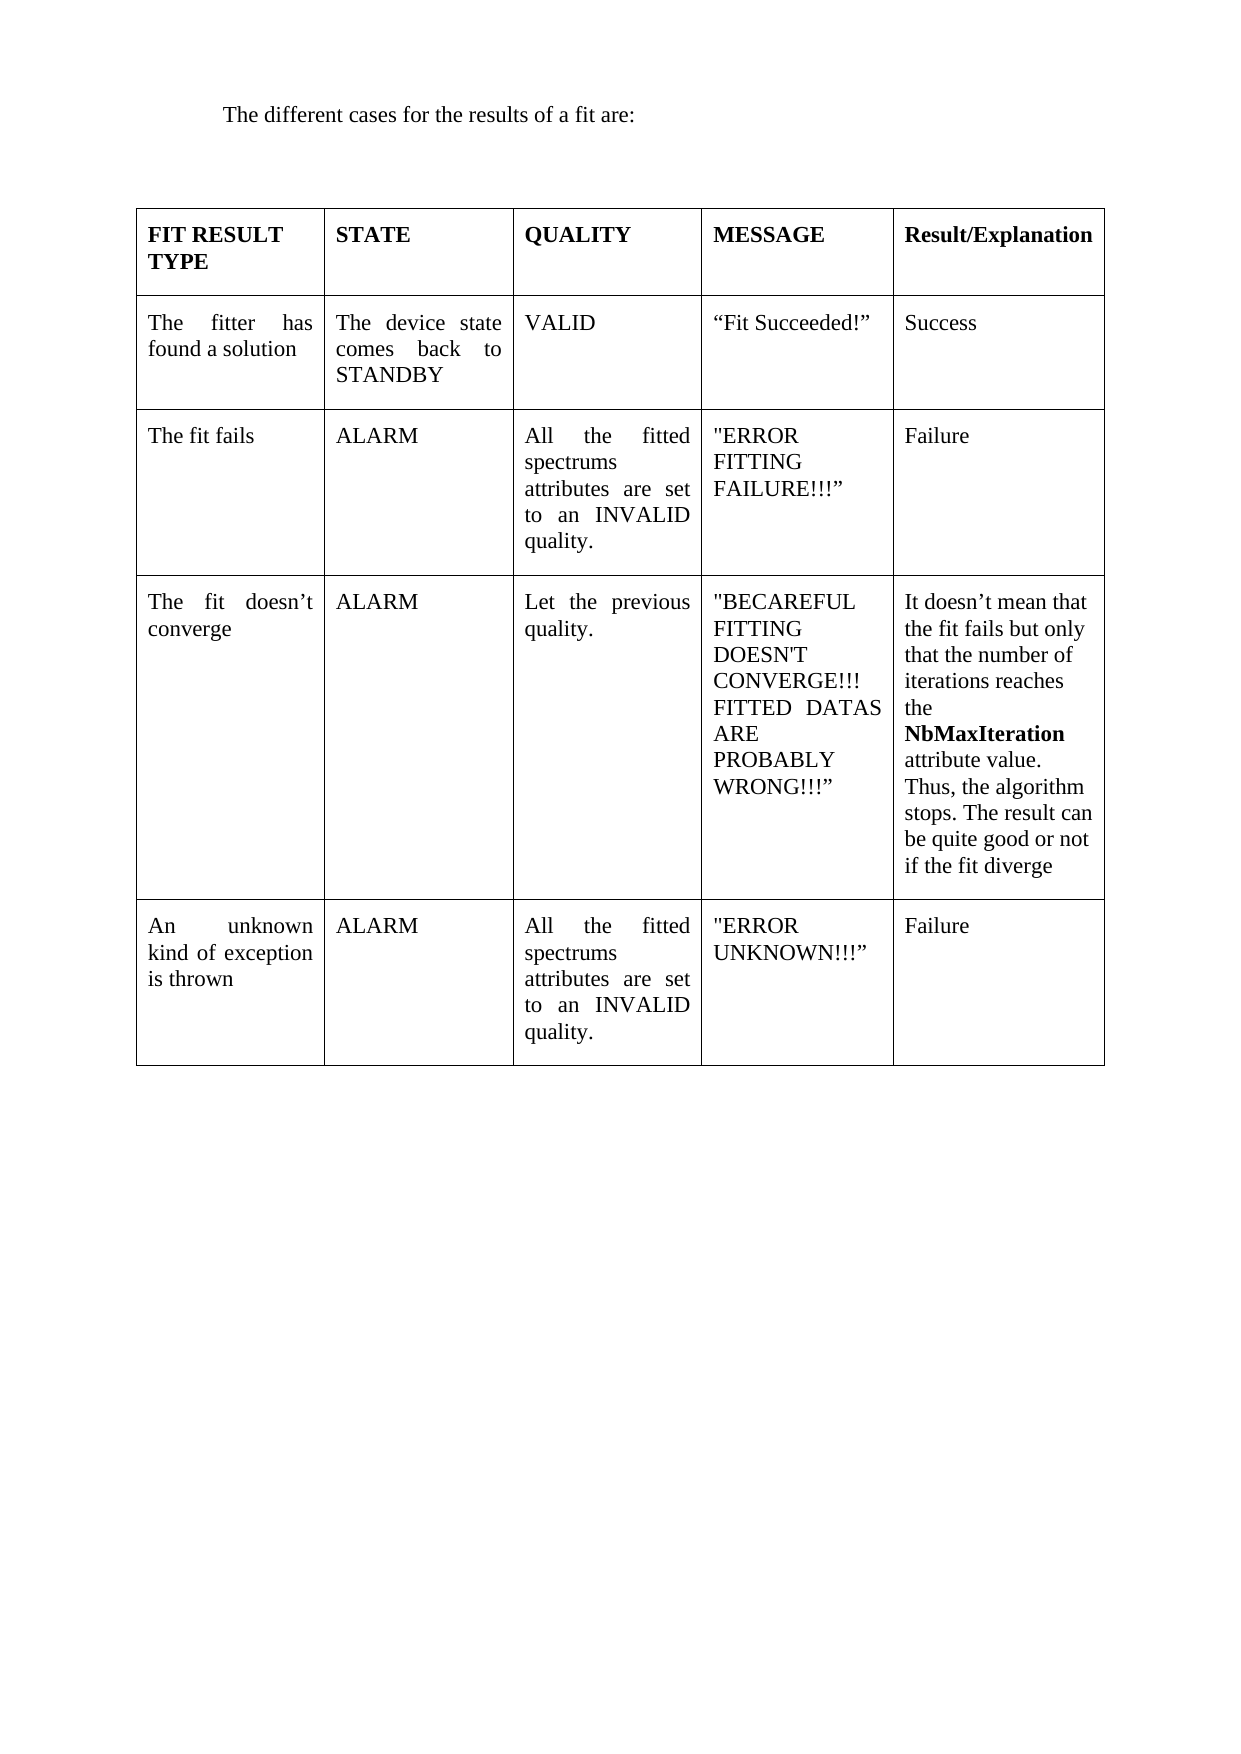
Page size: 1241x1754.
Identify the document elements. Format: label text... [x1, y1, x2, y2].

table_cell ALARM [325, 576, 513, 899]
table_header QUALITY [514, 209, 701, 295]
table_header FIT RESULT TYPE [137, 209, 324, 295]
table_cell Let the previous quality. [514, 576, 701, 899]
table_cell The fit doesn’t converge [137, 576, 324, 899]
text The different cases for the results of a fit are: [223, 101, 1092, 127]
table_cell "BECAREFUL FITTING DOESN'T CONVERGE!!! FITTED DATAS ARE PROBABLY WRONG!!!” [702, 576, 893, 899]
table_header Result/Explanation [894, 209, 1104, 295]
table_cell All the fitted spectrums attributes are set to an INVALID quality. [514, 410, 701, 575]
table_cell “Fit Succeeded!” [702, 296, 893, 408]
table_header MESSAGE [702, 209, 893, 295]
table_cell The fitter has found a solution [137, 296, 324, 408]
table_cell The fit fails [137, 410, 324, 575]
table_cell The device state comes back to STANDBY [325, 296, 513, 408]
table_cell It doesn’t mean that the fit fails but only that the number of iterations reaches the NbMaxIteration attribute value. Thus, the algorithm stops. The result can be quite good or not if the fit diverge [894, 576, 1104, 899]
table_cell Success [894, 296, 1104, 408]
table_cell "ERROR FITTING FAILURE!!!” [702, 410, 893, 575]
table_cell "ERROR UNKNOWN!!!” [702, 900, 893, 1065]
table_cell Failure [894, 900, 1104, 1065]
table_cell ALARM [325, 900, 513, 1065]
table_cell ALARM [325, 410, 513, 575]
table_header STATE [325, 209, 513, 295]
table_cell VALID [514, 296, 701, 408]
table_cell All the fitted spectrums attributes are set to an INVALID quality. [514, 900, 701, 1065]
table_cell Failure [894, 410, 1104, 575]
table_cell An unknown kind of exception is thrown [137, 900, 324, 1065]
